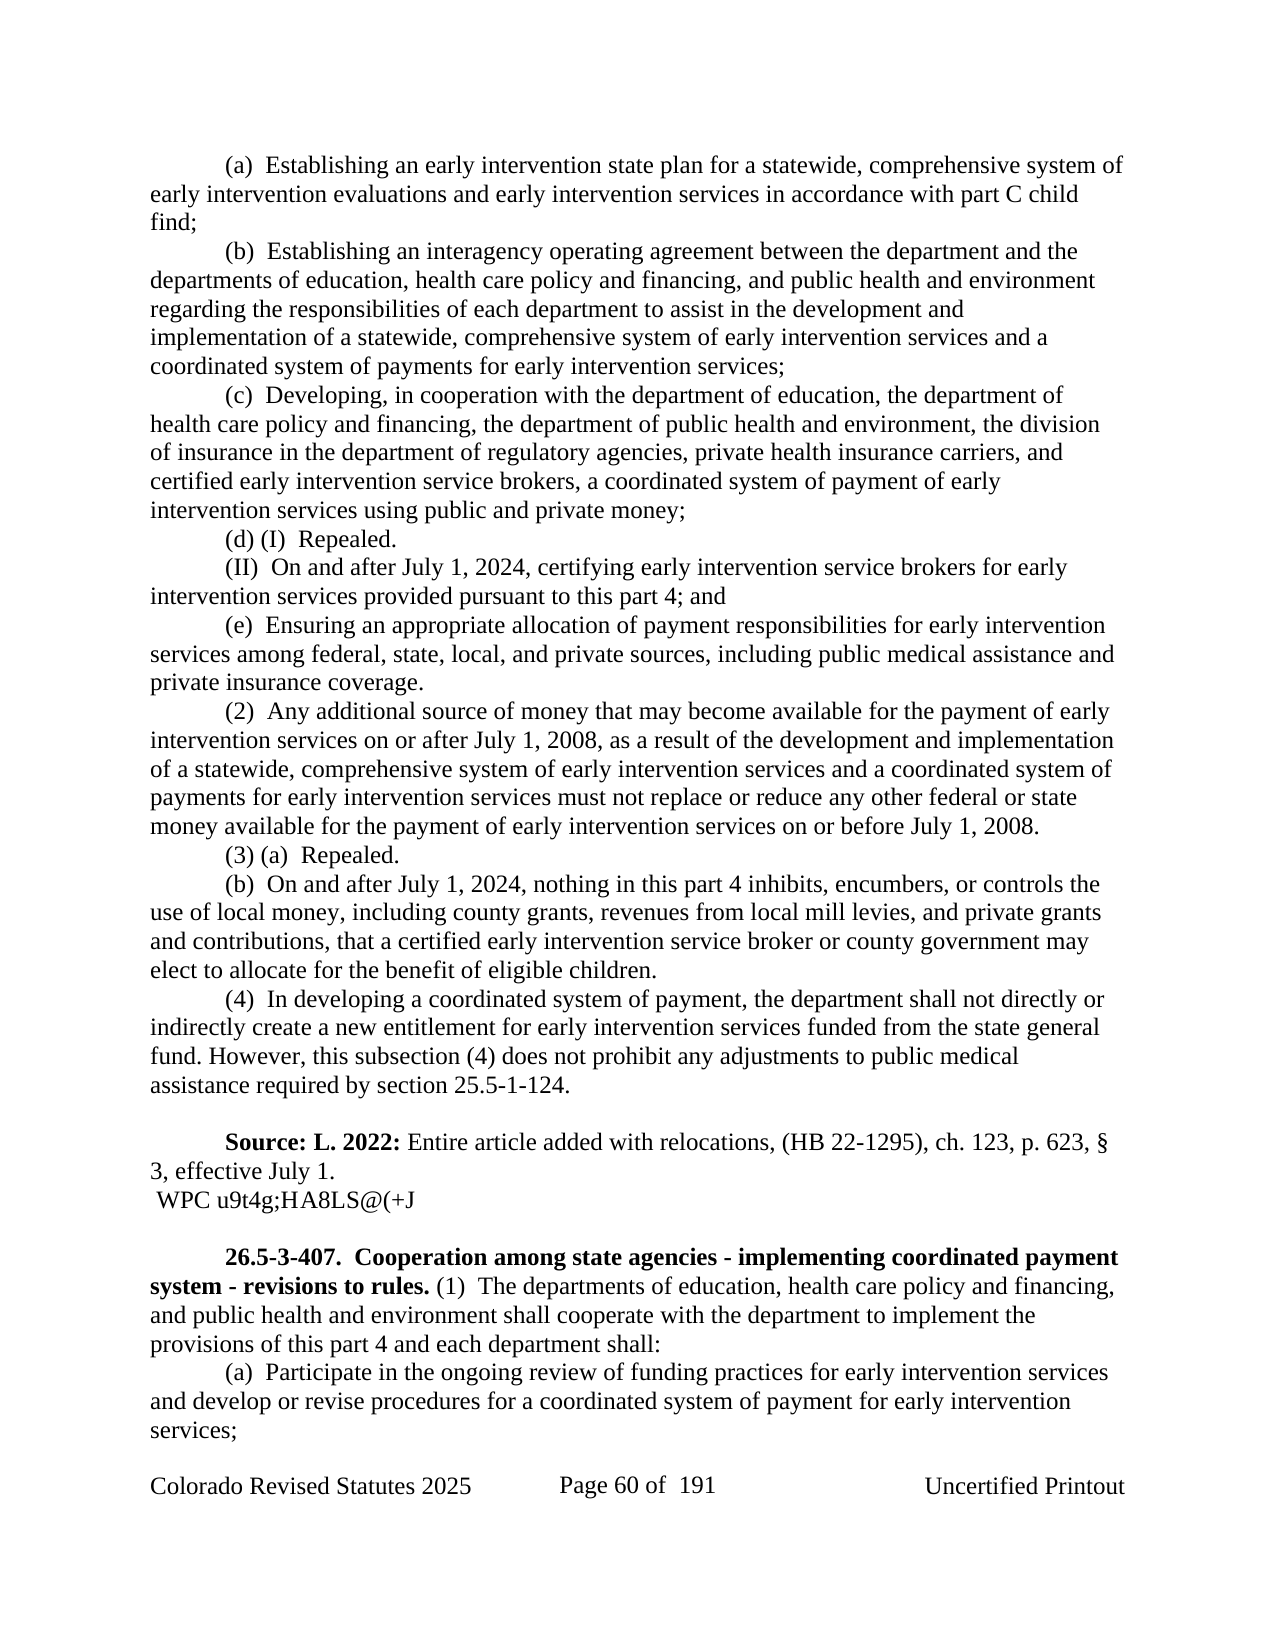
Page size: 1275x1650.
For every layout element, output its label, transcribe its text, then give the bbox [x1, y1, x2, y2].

text (2) Any additional source of money that may become available for the payment of early intervention services on or after July 1, 2008, as a result of the development and implementation of a statewide, comprehensive system of early intervention services and a coordinated system of payments for early intervention services must not replace or reduce any other federal or state money available for the payment of early intervention services on or before July 1, 2008. [150, 696, 1125, 840]
text (a) Establishing an early intervention state plan for a statewide, comprehensive system of early intervention evaluations and early intervention services in accordance with part C child find; [150, 150, 1125, 236]
text (b) Establishing an interagency operating agreement between the department and the departments of education, health care policy and financing, and public health and environment regarding the responsibilities of each department to assist in the development and implementation of a statewide, comprehensive system of early intervention services and a coordinated system of payments for early intervention services; [150, 236, 1125, 380]
text (a) Participate in the ongoing review of funding practices for early intervention services and develop or revise procedures for a coordinated system of payment for early intervention services; [150, 1357, 1125, 1444]
text (e) Ensuring an appropriate allocation of payment responsibilities for early intervention services among federal, state, local, and private sources, including public medical assistance and private insurance coverage. [150, 610, 1125, 696]
text (d) (I) Repealed. [150, 524, 1125, 552]
text WPC u9t4g;H A8LS@(+J [150, 1185, 1125, 1214]
text (4) In developing a coordinated system of payment, the department shall not directly or indirectly create a new entitlement for early intervention services funded from the state general fund. However, this subsection (4) does not prohibit any adjustments to public medical assistance required by section 25.5-1-124. [150, 984, 1125, 1099]
text (b) On and after July 1, 2024, nothing in this part 4 inhibits, encumbers, or controls the use of local money, including county grants, revenues from local mill levies, and private grants and contributions, that a certified early intervention service broker or county government may elect to allocate for the benefit of eligible children. [150, 869, 1125, 984]
text (II) On and after July 1, 2024, certifying early intervention service brokers for early intervention services provided pursuant to this part 4; and [150, 552, 1125, 610]
text 26.5-3-407. Cooperation among state agencies - implementing coordinated payment system - revisions to rules. (1) The departments of education, health care policy and financing, and public health and environment shall cooperate with the department to implement the provisions of this part 4 and each department shall: [150, 1242, 1125, 1357]
text Source: L. 2022: Entire article added with relocations, (HB 22-1295), ch. 123, p. 623, § 3, effective July 1. [150, 1127, 1125, 1185]
text (c) Developing, in cooperation with the department of education, the department of health care policy and financing, the department of public health and environment, the division of insurance in the department of regulatory agencies, private health insurance carriers, and certified early intervention service brokers, a coordinated system of payment of early intervention services using public and private money; [150, 380, 1125, 524]
text (3) (a) Repealed. [150, 840, 1125, 869]
